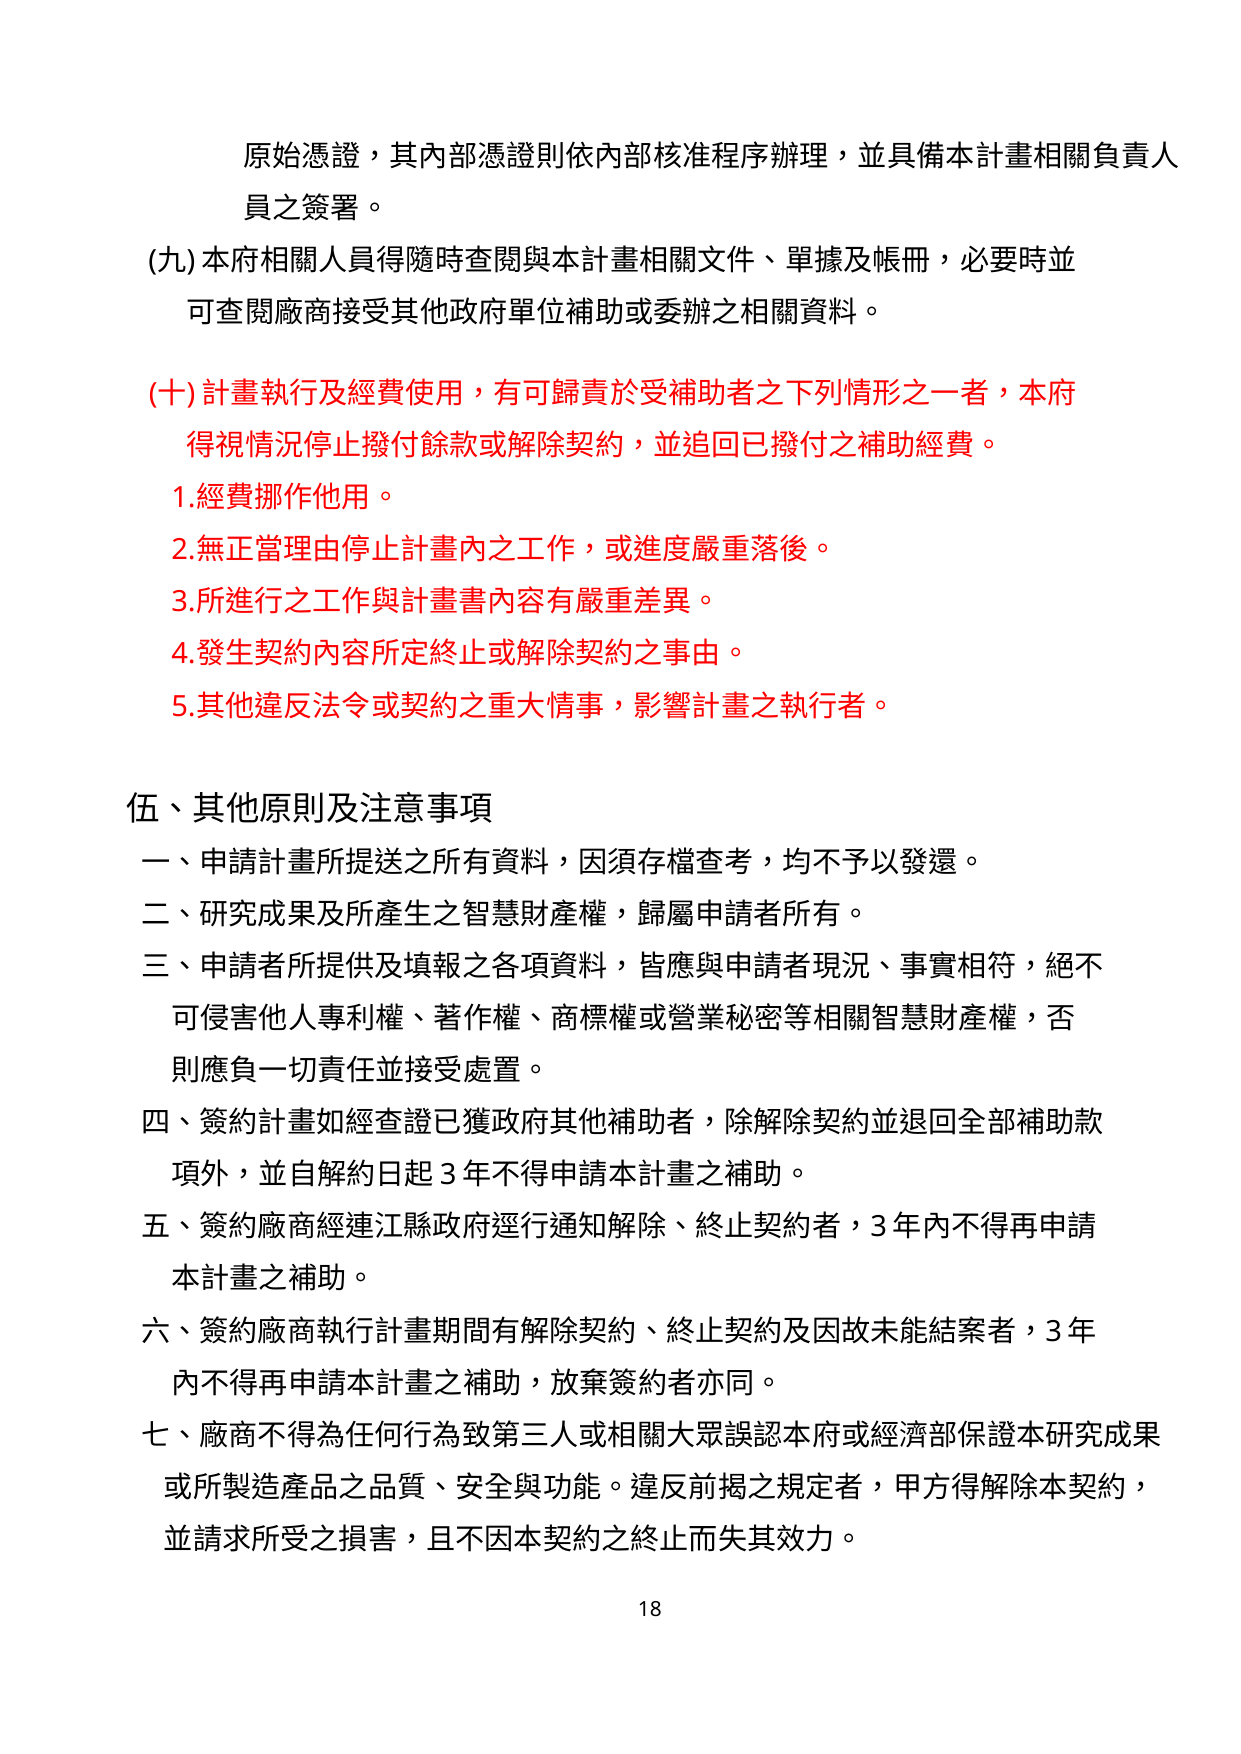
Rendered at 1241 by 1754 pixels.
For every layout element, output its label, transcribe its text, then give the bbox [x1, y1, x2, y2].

text 原始憑證，其內部憑證則依內部核准程序辦理，並具備本計畫相關負責人員之簽署。 [243, 125, 1181, 229]
text 5.其他違反法令或契約之重大情事，影響計畫之執行者。 [118, 674, 1181, 726]
text 四、簽約計畫如經查證已獲政府其他補助者，除解除契約並退回全部補助款 [118, 1091, 1181, 1143]
text 並請求所受之損害，且不因本契約之終止而失其效力。 [118, 1508, 1181, 1560]
text 可查閱廠商接受其他政府單位補助或委辦之相關資料。 [118, 281, 1181, 333]
text 內不得再申請本計畫之補助，放棄簽約者亦同。 [118, 1351, 1181, 1403]
text (十) 計畫執行及經費使用，有可歸責於受補助者之下列情形之一者，本府 [118, 362, 1181, 414]
text 則應負一切責任並接受處置。 [118, 1039, 1181, 1091]
text 三、申請者所提供及填報之各項資料，皆應與申請者現況、事實相符，絕不 [118, 935, 1181, 987]
text 伍、其他原則及注意事項 [118, 778, 1181, 831]
text 1.經費挪作他用。 [118, 466, 1181, 518]
text 七、廠商不得為任何行為致第三人或相關大眾誤認本府或經濟部保證本研究成果 [118, 1403, 1181, 1456]
text 得視情況停止撥付餘款或解除契約，並追回已撥付之補助經費。 [118, 414, 1181, 466]
text 4.發生契約內容所定終止或解除契約之事由。 [118, 622, 1181, 674]
text 二、研究成果及所產生之智慧財產權，歸屬申請者所有。 [118, 883, 1181, 935]
text 項外，並自解約日起3年不得申請本計畫之補助。 [118, 1143, 1181, 1195]
text 六、簽約廠商執行計畫期間有解除契約、終止契約及因故未能結案者，3年 [118, 1299, 1181, 1351]
text 可侵害他人專利權、著作權、商標權或營業秘密等相關智慧財產權，否 [118, 987, 1181, 1039]
text 五、簽約廠商經連江縣政府逕行通知解除、終止契約者，3年內不得再申請 [118, 1195, 1181, 1247]
text 3.所進行之工作與計畫書內容有嚴重差異。 [118, 570, 1181, 622]
text 2.無正當理由停止計畫內之工作，或進度嚴重落後。 [118, 518, 1181, 570]
text 一、申請計畫所提送之所有資料，因須存檔查考，均不予以發還。 [118, 831, 1181, 883]
text (九) 本府相關人員得隨時查閱與本計畫相關文件、單據及帳冊，必要時並 [118, 229, 1181, 281]
text 本計畫之補助。 [118, 1247, 1181, 1299]
text 或所製造產品之品質、安全與功能。違反前揭之規定者，甲方得解除本契約， [118, 1456, 1181, 1508]
